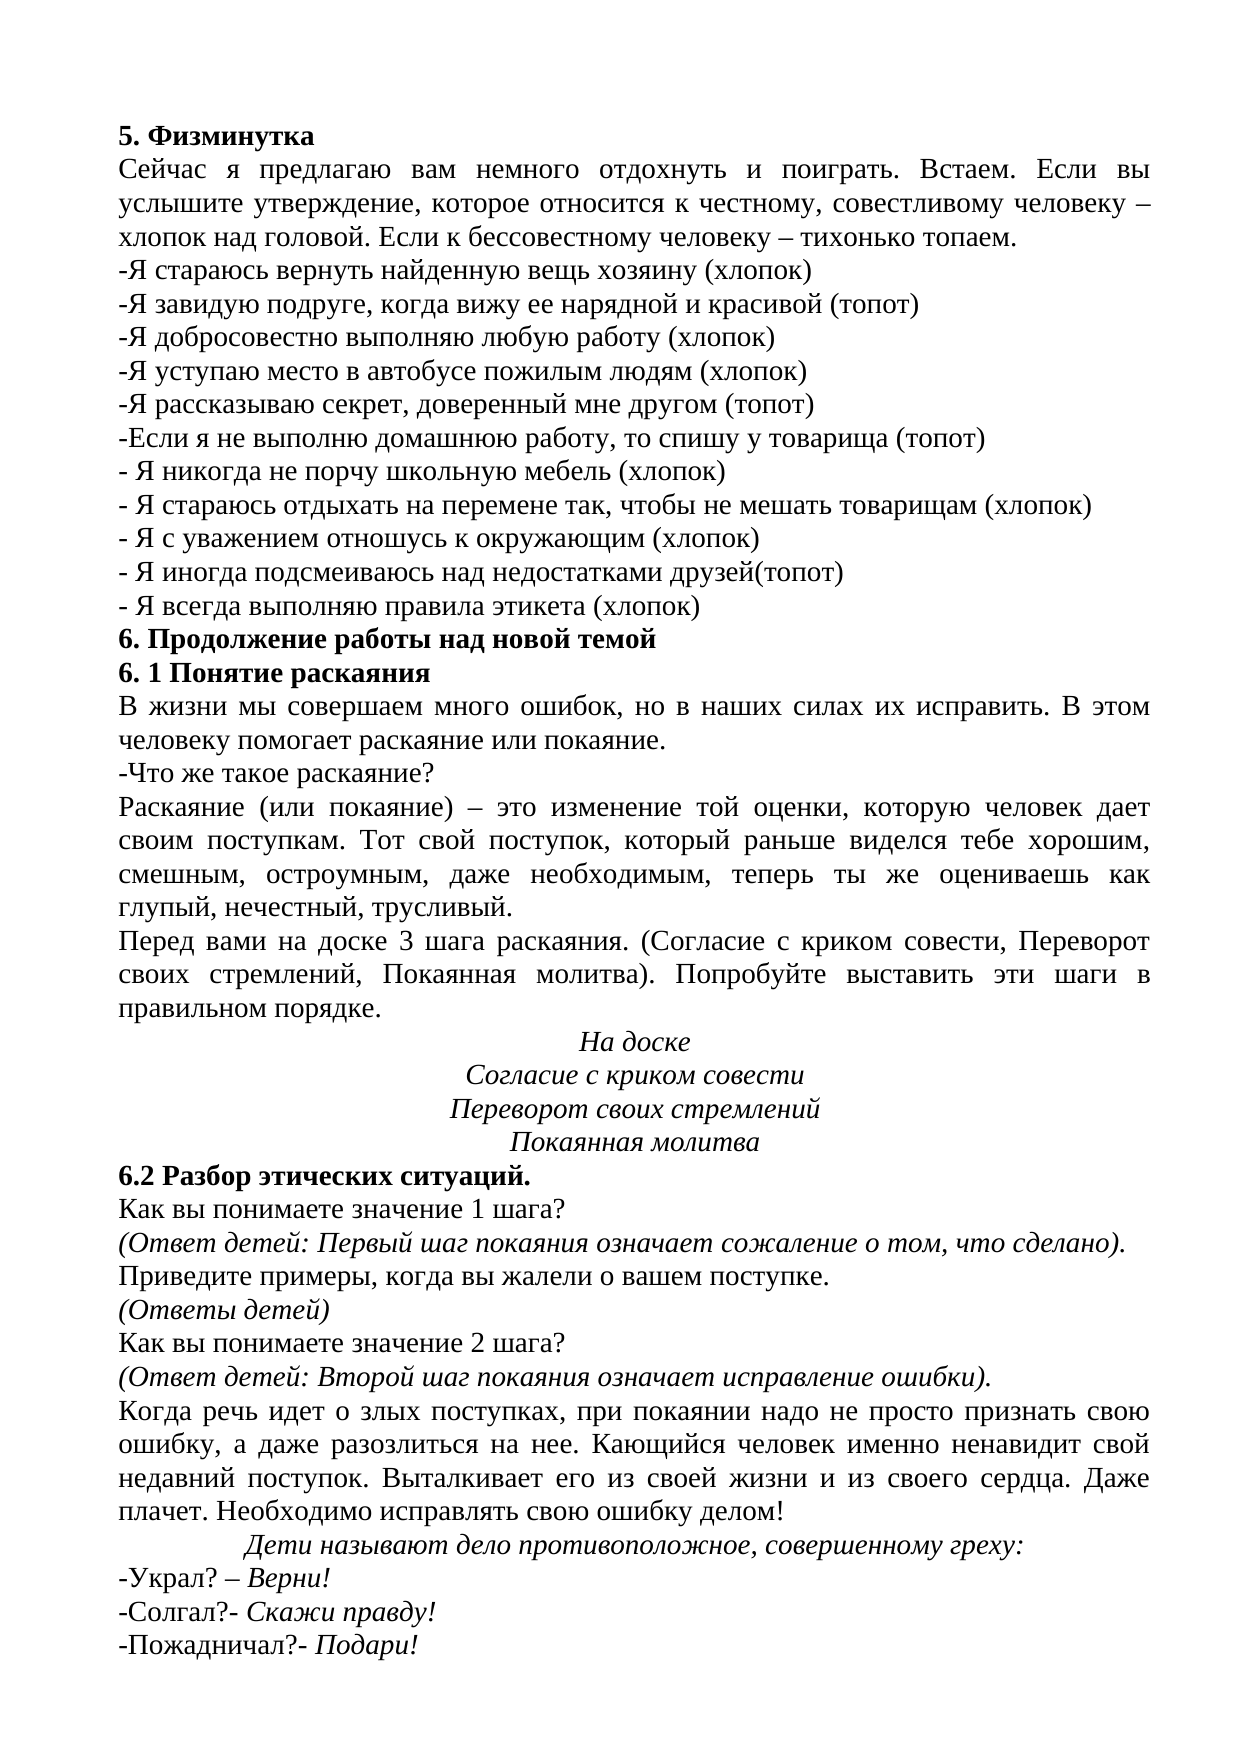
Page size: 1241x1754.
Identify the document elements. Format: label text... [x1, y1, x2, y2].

text В жизни мы совершаем много ошибок, но в наших силах их исправить. В этом человеку помогает раскаяние или покаяние. [118, 688, 1152, 755]
text (Ответы детей) [118, 1292, 1152, 1326]
text -Пожадничал?- Подари! [118, 1627, 1152, 1661]
text Переворот своих стремлений [118, 1091, 1152, 1124]
text -Я стараюсь вернуть найденную вещь хозяину (хлопок) -Я завидую подруге, когда вижу ее нарядной и красивой (топот) [118, 252, 1152, 319]
text -Я рассказываю секрет, доверенный мне другом (топот) -Если я не выполню домашнюю работу, то спишу у товарища (топот) [118, 386, 1152, 453]
text Как вы понимаете значение 1 шага? [118, 1191, 1152, 1225]
text Перед вами на доске 3 шага раскаяния. (Согласие с криком совести, Переворот своих стремлений, Покаянная молитва). Попробуйте выставить эти шаги в правильном порядке. [118, 923, 1152, 1024]
text 5. Физминутка [118, 118, 1152, 152]
text (Ответ детей: Второй шаг покаяния означает исправление ошибки). [118, 1359, 1152, 1393]
text - Я всегда выполняю правила этикета (хлопок) [118, 588, 1152, 621]
text 6.2 Разбор этических ситуаций. [118, 1158, 1152, 1191]
text Сейчас я предлагаю вам немного отдохнуть и поиграть. Встаем. Если вы услышите утверждение, которое относится к честному, совестливому человеку – хлопок над головой. Если к бессовестному человеку – тихонько топаем. [118, 152, 1152, 252]
text Приведите примеры, когда вы жалели о вашем поступке. [118, 1258, 1152, 1292]
text 6. 1 Понятие раскаяния [118, 655, 1152, 688]
text 6. Продолжение работы над новой темой [118, 621, 1152, 655]
text -Я добросовестно выполняю любую работу (хлопок) -Я уступаю место в автобусе пожилым людям (хлопок) [118, 319, 1152, 386]
text Как вы понимаете значение 2 шага? [118, 1326, 1152, 1359]
text -Что же такое раскаяние? [118, 755, 1152, 789]
text Дети называют дело противоположное, совершенному греху: [118, 1527, 1152, 1560]
text (Ответ детей: Первый шаг покаяния означает сожаление о том, что сделано). [118, 1225, 1152, 1258]
text Раскаяние (или покаяние) – это изменение той оценки, которую человек дает своим поступкам. Тот свой поступок, который раньше виделся тебе хорошим, смешным, остроумным, даже необходимым, теперь ты же оцениваешь как глупый, нечестный, трусливый. [118, 789, 1152, 923]
text Когда речь идет о злых поступках, при покаянии надо не просто признать свою ошибку, а даже разозлиться на нее. Кающийся человек именно ненавидит свой недавний поступок. Выталкивает его из своей жизни и из своего сердца. Даже плачет. Необходимо исправлять свою ошибку делом! [118, 1393, 1152, 1527]
text - Я иногда подсмеиваюсь над недостатками друзей(топот) [118, 554, 1152, 588]
text - Я с уважением отношусь к окружающим (хлопок) [118, 521, 1152, 554]
text На доске [118, 1024, 1152, 1057]
text Согласие с криком совести [118, 1057, 1152, 1091]
text - Я стараюсь отдыхать на перемене так, чтобы не мешать товарищам (хлопок) [118, 487, 1152, 521]
text -Солгал?- Скажи правду! [118, 1594, 1152, 1627]
text Покаянная молитва [118, 1124, 1152, 1158]
text - Я никогда не порчу школьную мебель (хлопок) [118, 453, 1152, 487]
text -Украл? – Верни! [118, 1560, 1152, 1594]
